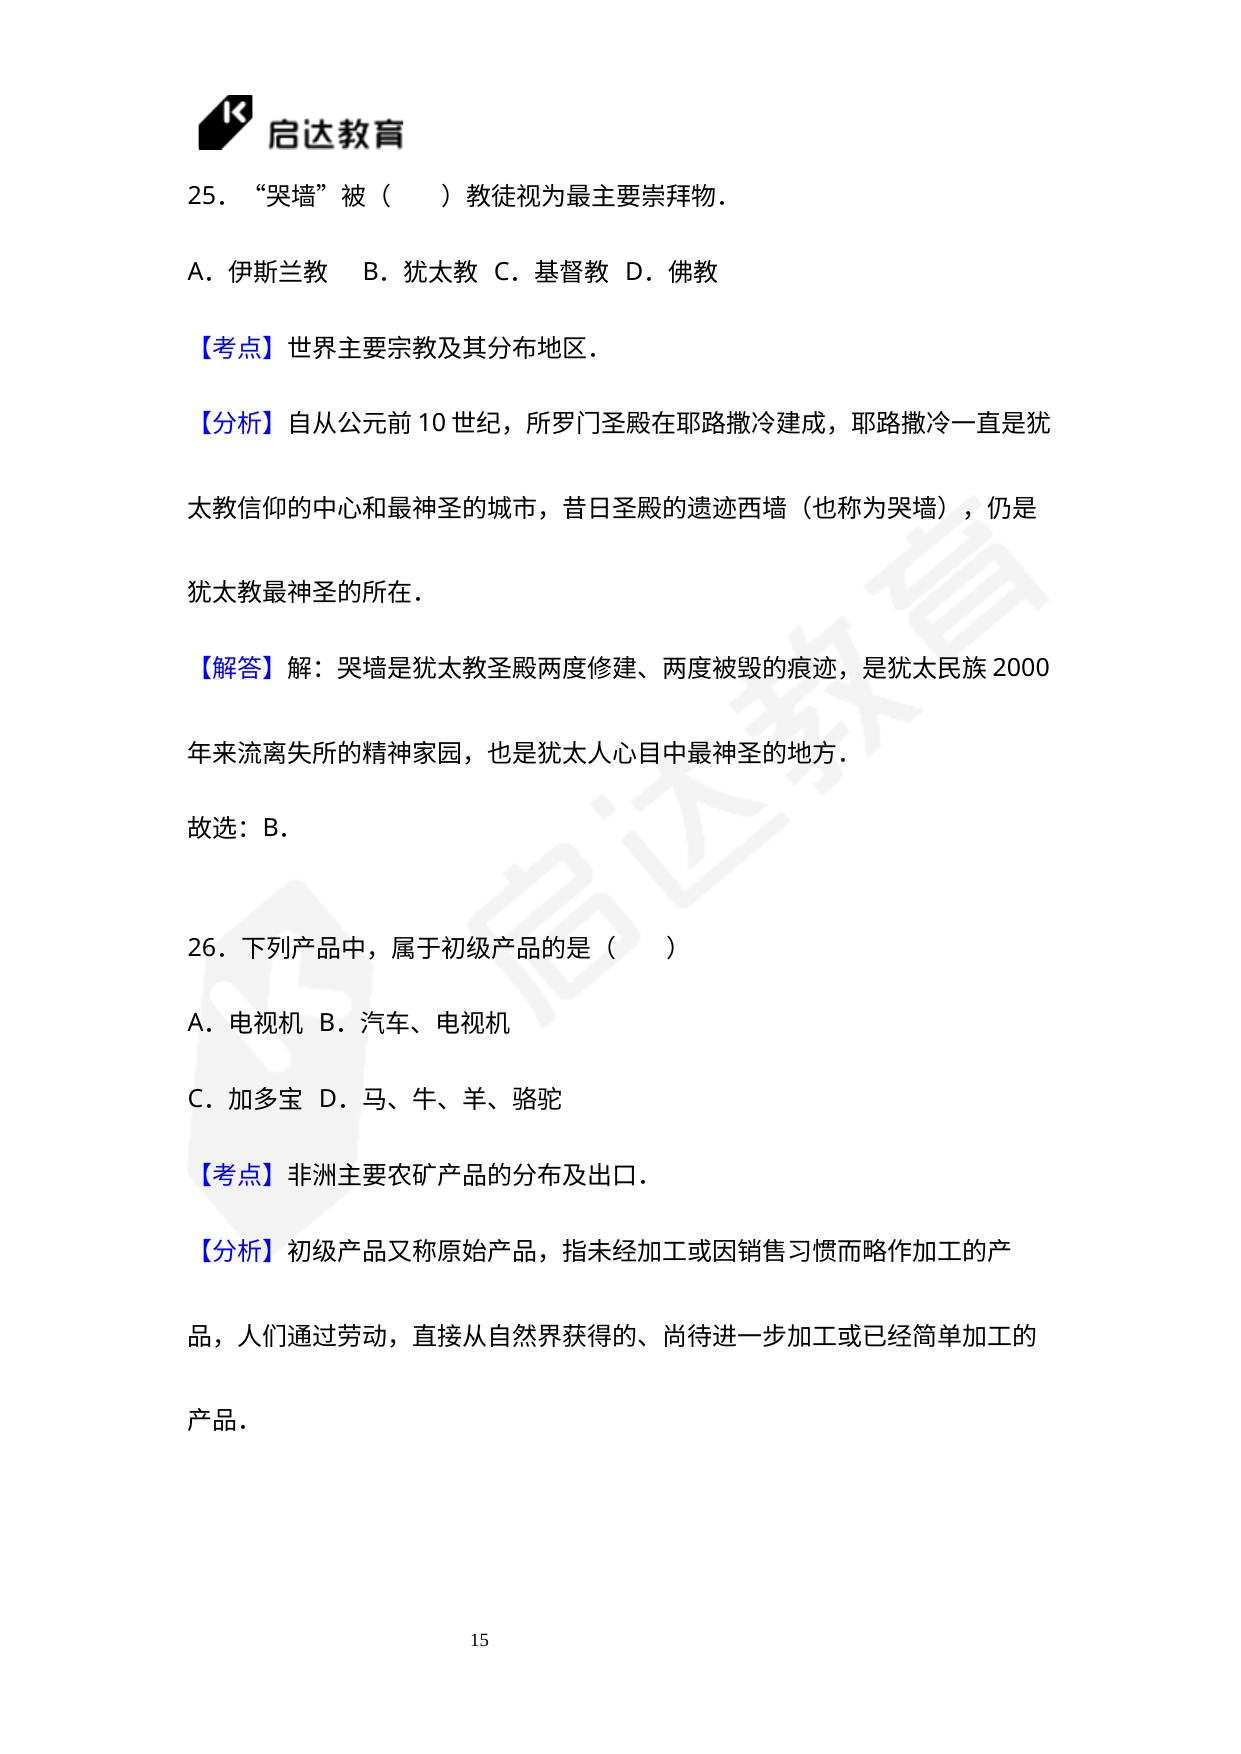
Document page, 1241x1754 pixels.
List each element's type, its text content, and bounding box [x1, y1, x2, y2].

text 26．下列产品中，属于初级产品的是（ ） [187, 914, 1053, 979]
text 故选：B． [187, 794, 1053, 859]
text A．电视机 B．汽车、电视机 [187, 989, 1053, 1054]
text 【考点】非洲主要农矿产品的分布及出口． [187, 1141, 1053, 1206]
text 【分析】初级产品又称原始产品，指未经加工或因销售习惯而略作加工的产品，人们通过劳动，直接从自然界获得的、尚待进一步加工或已经简单加工的产品． [187, 1217, 1053, 1451]
text 25．“哭墙”被（ ）教徒视为最主要崇拜物． [187, 162, 1053, 227]
picture [198, 95, 404, 150]
text 【考点】世界主要宗教及其分布地区． [187, 314, 1053, 379]
text 【解答】解：哭墙是犹太教圣殿两度修建、两度被毁的痕迹，是犹太民族2000年来流离失所的精神家园，也是犹太人心目中最神圣的地方． [187, 634, 1053, 784]
text A．伊斯兰教 B．犹太教 C．基督教 D．佛教 [187, 238, 1053, 303]
text C．加多宝 D．马、牛、羊、骆驼 [187, 1065, 1053, 1130]
text 【分析】自从公元前10世纪，所罗门圣殿在耶路撒冷建成，耶路撒冷一直是犹太教信仰的中心和最神圣的城市，昔日圣殿的遗迹西墙（也称为哭墙），仍是犹太教最神圣的所在． [187, 389, 1053, 623]
